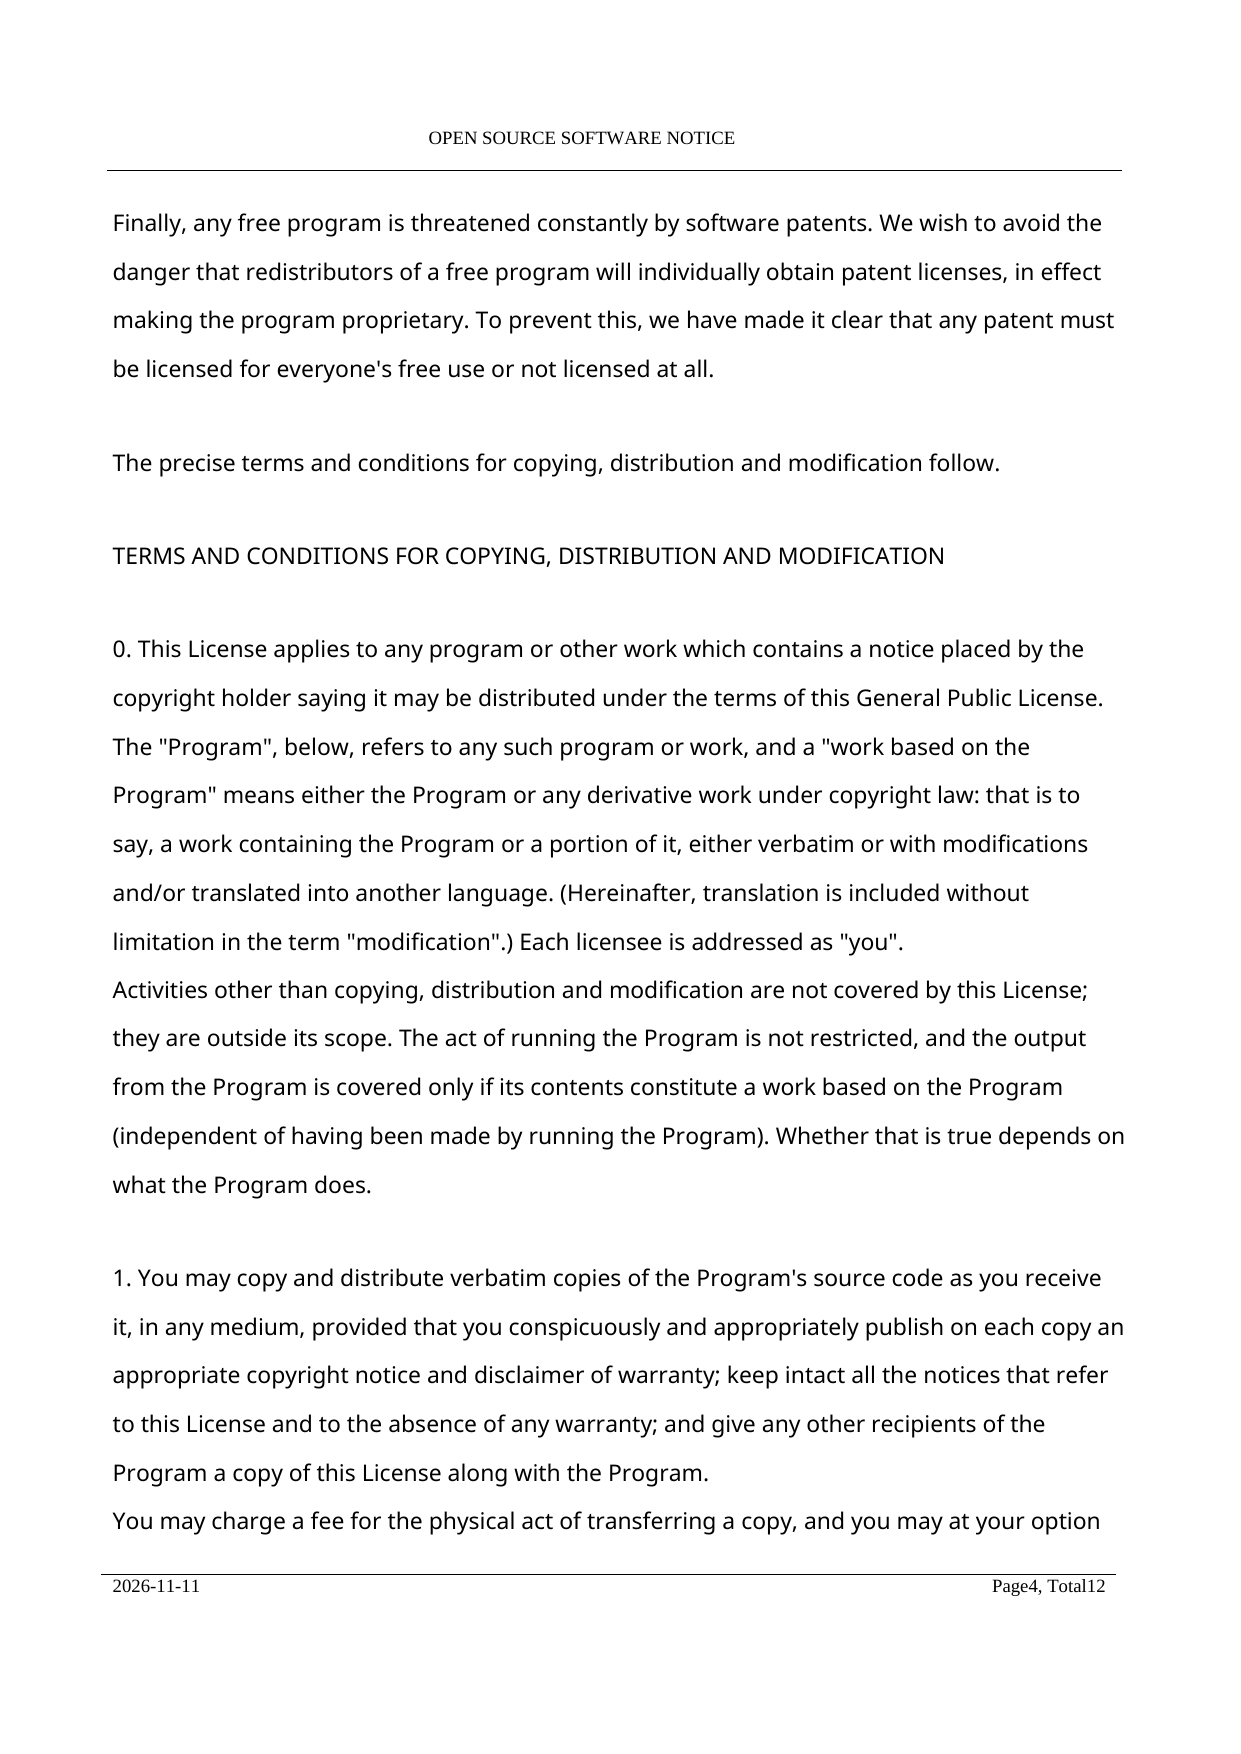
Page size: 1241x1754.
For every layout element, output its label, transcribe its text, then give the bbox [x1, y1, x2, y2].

text Activities other than copying, distribution and modification are not covered by this License; they are outside its scope. The act of running the Program is not restricted, and the output from the Program is covered only if its contents constitute a work based on the Program (independent of having been made by running the Program). Whether that is true depends on what the Program does. [112, 973, 1128, 1200]
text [112, 1504, 1128, 1537]
text TERMS AND CONDITIONS FOR COPYING, DISTRIBUTION AND MODIFICATION [112, 539, 1128, 572]
text 0. This License applies to any program or other work which contains a notice placed by the copyright holder saying it may be distributed under the terms of this General Public License. The "Program", below, refers to any such program or work, and a "work based on the Program" means either the Program or any derivative work under copyright law: that is to say, a work containing the Program or a portion of it, either verbatim or with modifications and/or translated into another language. (Hereinafter, translation is included without limitation in the term "modification".) Each licensee is addressed as "you". [112, 632, 1128, 957]
text Finally, any free program is threatened constantly by software patents. We wish to avoid the danger that redistributors of a free program will individually obtain patent licenses, in effect making the program proprietary. To prevent this, we have made it clear that any patent must be licensed for everyone's free use or not licensed at all. [112, 206, 1128, 385]
text 1. You may copy and distribute verbatim copies of the Program's source code as you receive it, in any medium, provided that you conspicuously and appropriately publish on each copy an appropriate copyright notice and disclaimer of warranty; keep intact all the notices that refer to this License and to the absence of any warranty; and give any other recipients of the Program a copy of this License along with the Program. [112, 1261, 1128, 1489]
text The precise terms and conditions for copying, distribution and modification follow. [112, 446, 1128, 478]
